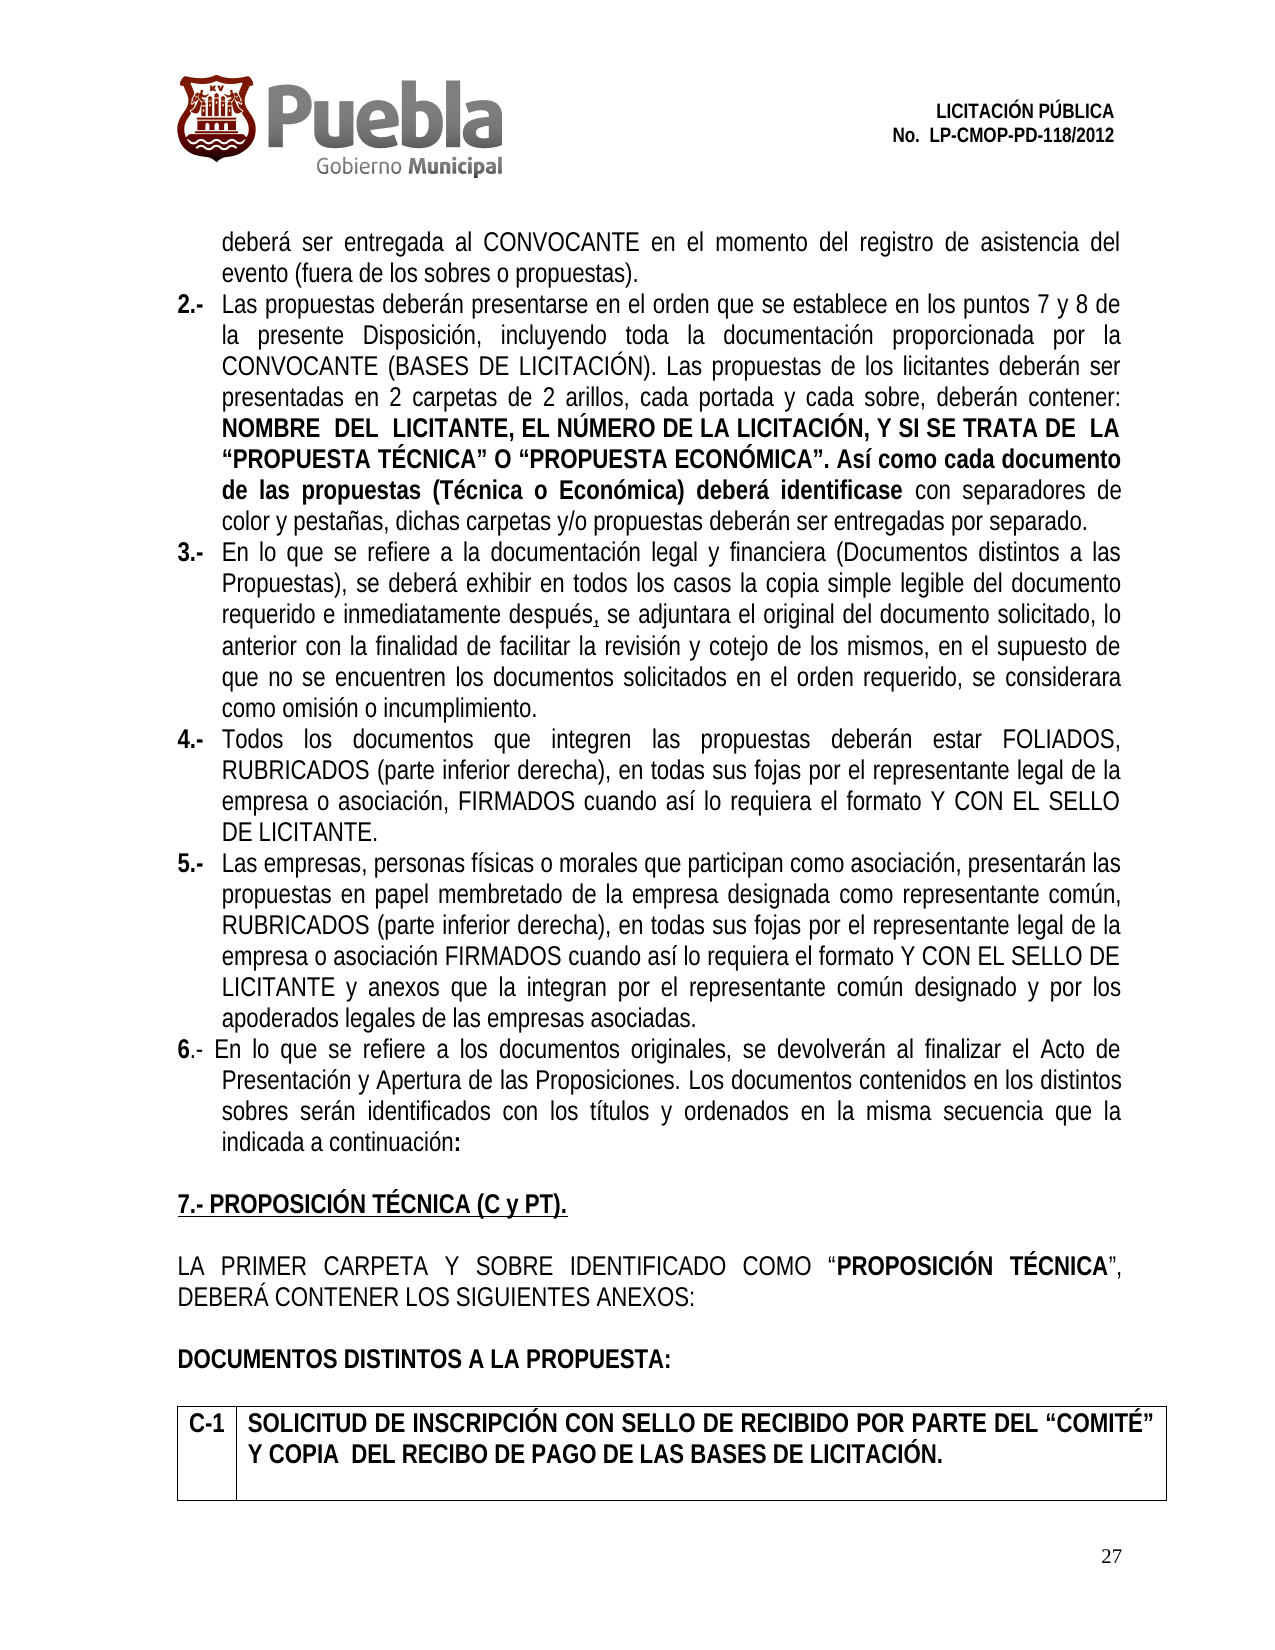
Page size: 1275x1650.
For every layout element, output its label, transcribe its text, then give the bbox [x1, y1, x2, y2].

text 4.- Todos los documentos que integren las propuestas deberán estar FOLIADOS, RUBRICADOS (parte inferior derecha), en todas sus fojas por el representante legal de la empresa o asociación, FIRMADOS cuando así lo requiera el formato Y CON EL SELLO DE LICITANTE. [177, 723, 1122, 847]
text 2.- Las propuestas deberán presentarse en el orden que se establece en los puntos 7 y 8 de la presente Disposición, incluyendo toda la documentación proporcionada por la CONVOCANTE (BASES DE LICITACIÓN). Las propuestas de los licitantes deberán ser presentadas en 2 carpetas de 2 arillos, cada portada y cada sobre, deberán contener: NOMBRE DEL LICITANTE, EL NÚMERO DE LA LICITACIÓN, Y SI SE TRATA DE LA “PROPUESTA TÉCNICA” O “PROPUESTA ECONÓMICA”. Así como cada documento de las propuestas (Técnica o Económica) deberá identificase con separadores de color y pestañas, dichas carpetas y/o propuestas deberán ser entregadas por separado. [177, 288, 1122, 537]
text DOCUMENTOS DISTINTOS A LA PROPUESTA: [177, 1344, 1122, 1375]
table_header SOLICITUD DE INSCRIPCIÓN CON SELLO DE RECIBIDO POR PARTE DEL “COMITÉ” Y COPIA DEL RECIBO DE PAGO DE LAS BASES DE LICITACIÓN. [237, 1407, 1166, 1500]
picture [177, 75, 502, 178]
text 3.- En lo que se refiere a la documentación legal y financiera (Documentos distintos a las Propuestas), se deberá exhibir en todos los casos la copia simple legible del documento requerido e inmediatamente después, se adjuntara el original del documento solicitado, lo anterior con la finalidad de facilitar la revisión y cotejo de los mismos, en el supuesto de que no se encuentren los documentos solicitados en el orden requerido, se considerara como omisión o incumplimiento. [177, 537, 1122, 723]
text LA PRIMER CARPETA Y SOBRE IDENTIFICADO COMO “PROPOSICIÓN TÉCNICA”, DEBERÁ CONTENER LOS SIGUIENTES ANEXOS: [177, 1251, 1122, 1313]
text 5.- Las empresas, personas físicas o morales que participan como asociación, presentarán las propuestas en papel membretado de la empresa designada como representante común, RUBRICADOS (parte inferior derecha), en todas sus fojas por el representante legal de la empresa o asociación FIRMADOS cuando así lo requiera el formato Y CON EL SELLO DE LICITANTE y anexos que la integran por el representante común designado y por los apoderados legales de las empresas asociadas. [177, 847, 1122, 1033]
text 6.- En lo que se refiere a los documentos originales, se devolverán al finalizar el Acto de Presentación y Apertura de las Proposiciones. Los documentos contenidos en los distintos sobres serán identificados con los títulos y ordenados en la misma secuencia que la indicada a continuación: [177, 1033, 1122, 1157]
text 7.- PROPOSICIÓN TÉCNICA (C y PT). [133, 1188, 1122, 1219]
table_header C-1 [178, 1407, 236, 1500]
